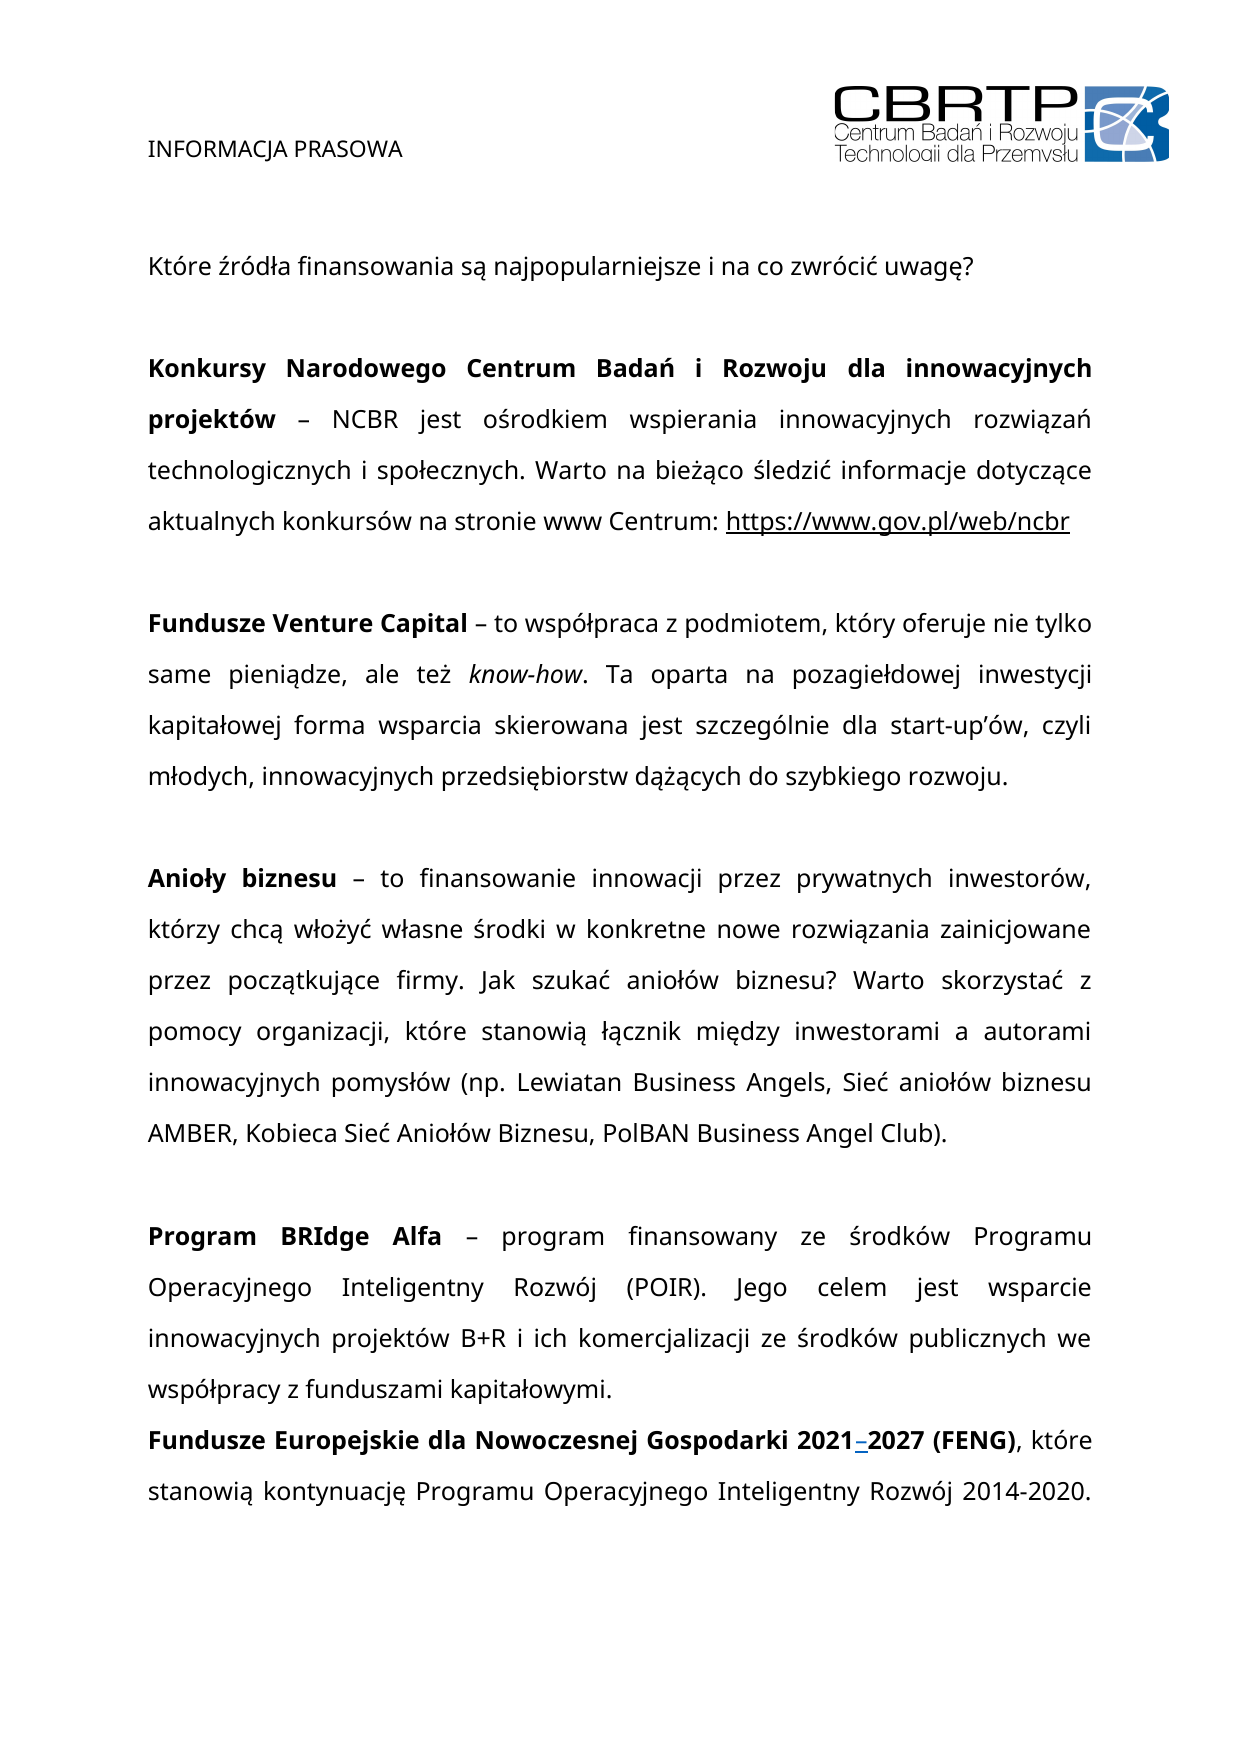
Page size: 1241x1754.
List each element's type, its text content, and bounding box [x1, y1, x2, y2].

text Anioły biznesu – to finansowanie innowacji przez prywatnych inwestorów, którzy chcą włożyć własne środki w konkretne nowe rozwiązania zainicjowane przez początkujące firmy. Jak szukać aniołów biznesu? Warto skorzystać z pomocy organizacji, które stanowią łącznik między inwestorami a autorami innowacyjnych pomysłów (np. Lewiatan Business Angels, Sieć aniołów biznesu AMBER, Kobieca Sieć Aniołów Biznesu, PolBAN Business Angel Club). [148, 861, 1093, 1150]
picture [834, 86, 1169, 162]
text Fundusze Venture Capital – to współpraca z podmiotem, który oferuje nie tylko same pieniądze, ale też know-how. Ta oparta na pozagiełdowej inwestycji kapitałowej forma wsparcia skierowana jest szczególnie dla start-up’ów, czyli młodych, innowacyjnych przedsiębiorstw dążących do szybkiego rozwoju. [148, 606, 1093, 793]
text Które źródła finansowania są najpopularniejsze i na co zwrócić uwagę? [148, 248, 1093, 282]
text Konkursy Narodowego Centrum Badań i Rozwoju dla innowacyjnych projektów – NCBR jest ośrodkiem wspierania innowacyjnych rozwiązań technologicznych i społecznych. Warto na bieżąco śledzić informacje dotyczące aktualnych konkursów na stronie www Centrum: https://www.gov.pl/web/ncbr [148, 350, 1093, 538]
text Program BRIdge Alfa – program finansowany ze środków Programu Operacyjnego Inteligentny Rozwój (POIR). Jego celem jest wsparcie innowacyjnych projektów B+R i ich komercjalizacji ze środków publicznych we współpracy z funduszami kapitałowymi. [148, 1218, 1093, 1405]
